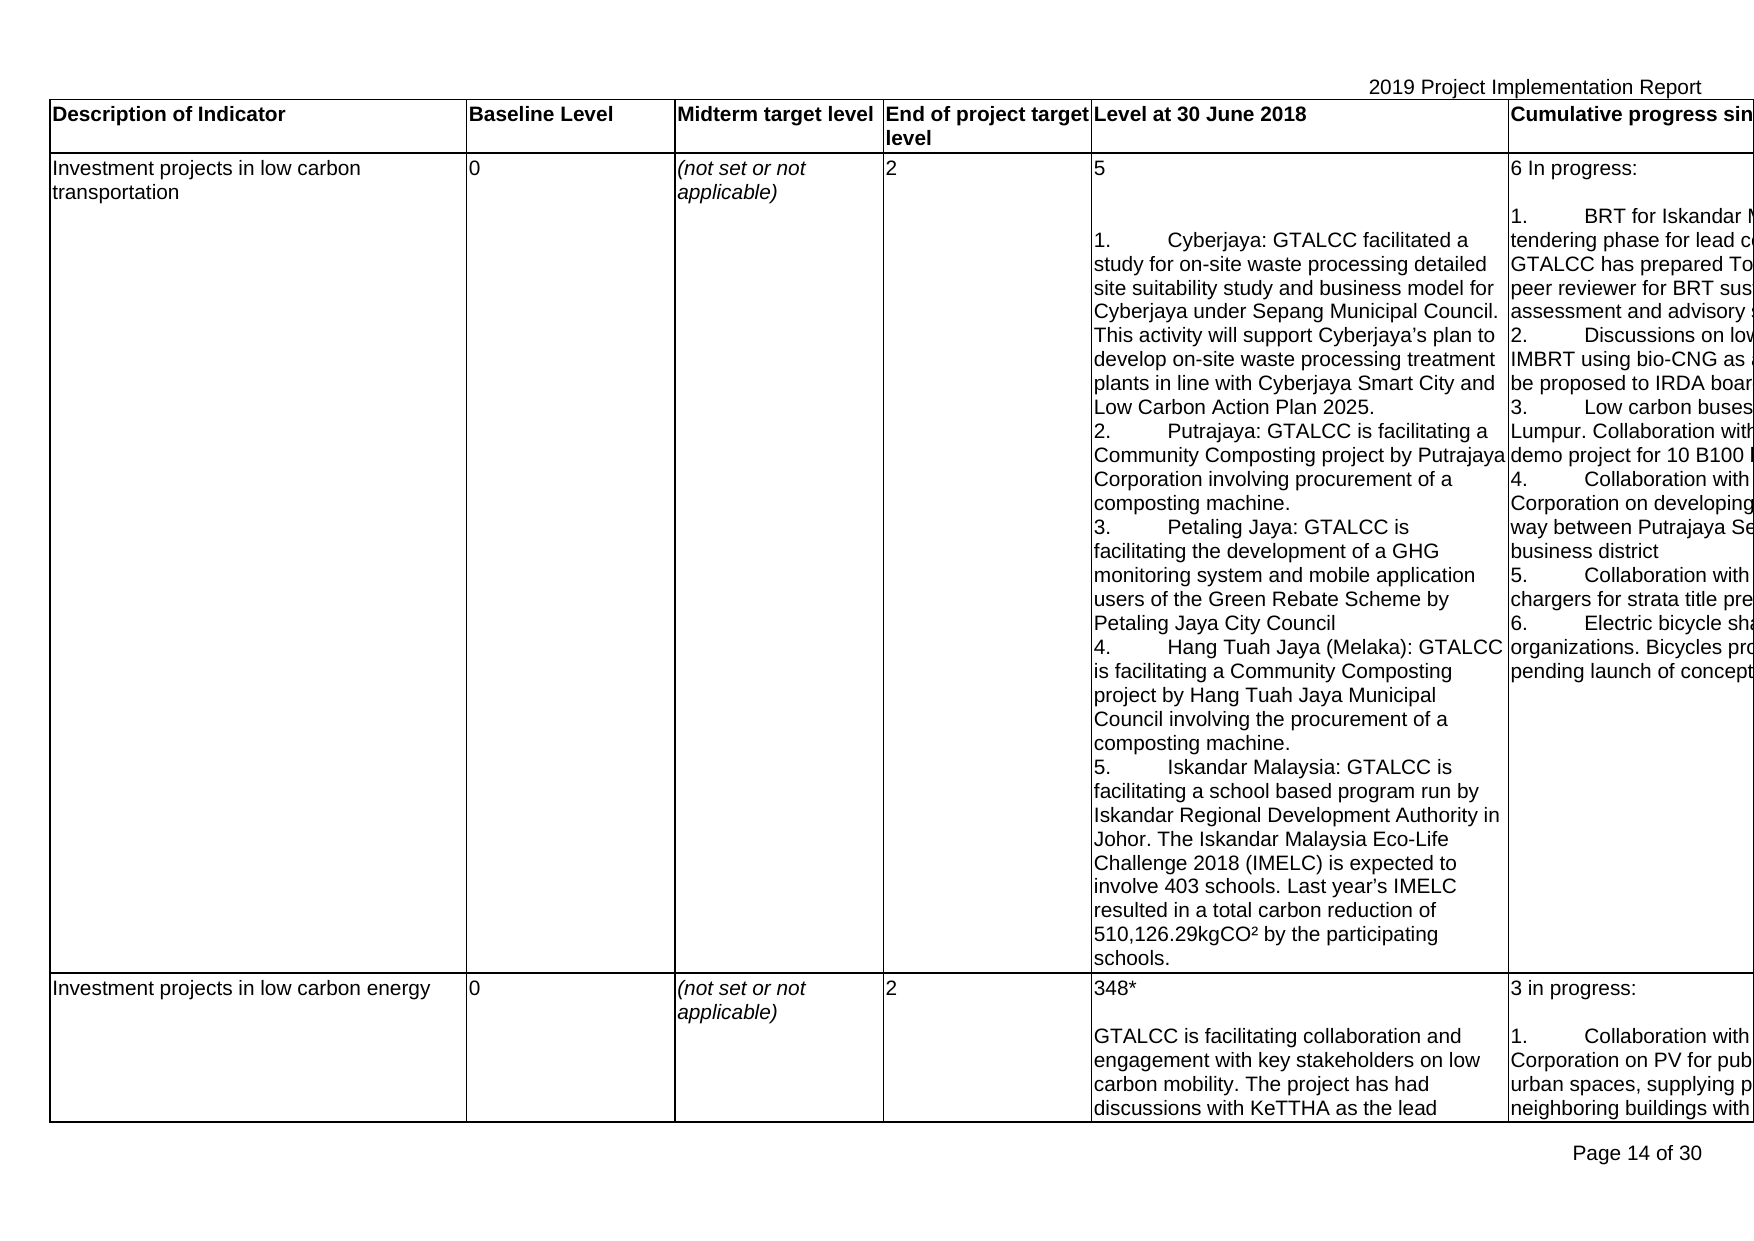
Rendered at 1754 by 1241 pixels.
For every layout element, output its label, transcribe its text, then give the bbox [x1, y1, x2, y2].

table_cell 2 [884, 154, 1091, 972]
table_cell Baseline Level [467, 100, 674, 152]
table_cell 0 [467, 154, 674, 972]
table_cell 2 [884, 974, 1091, 1121]
table_cell Description of Indicator [51, 100, 466, 152]
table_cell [51, 974, 466, 1121]
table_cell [676, 974, 883, 1121]
table_cell Level at 30 June 2018 [1092, 100, 1508, 152]
table_cell Investment projects in low carbon transportation [51, 154, 466, 972]
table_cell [1092, 974, 1508, 1121]
table_cell (not set or not applicable) [676, 154, 883, 972]
table_cell 6 In progress: 1. BRT for Iskandar Malaysia in tendering phase for lead consultant and GTALCC has prepared ToR for international peer reviewer for BRT sustainability assessment and advisory services 2. Discussions on low carbon buses for IMBRT using bio-CNG as a fuel. Planned to be proposed to IRDA board in August 2019 3. Low carbon buses for Kuala Lumpur. Collaboration with Prasarana on demo project for 10 B100 buses. 4. Collaboration with Putrajaya Corporation on developing a super cycle way between Putrajaya Sentral and main business district 5. Collaboration with MGTC on EV chargers for strata title premises. 6. Electric bicycle sharing for organizations. Bicycles procured and pending launch of concept. [1509, 154, 1753, 972]
table_cell 0 [467, 974, 674, 1121]
table_cell Midterm target level [676, 100, 883, 152]
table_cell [1509, 974, 1753, 1121]
table_cell Cumulative progress since project start [1509, 100, 1753, 152]
table_cell 5 1. Cyberjaya: GTALCC facilitated a study for on-site waste processing detailed site suitability study and business model for Cyberjaya under Sepang Municipal Council. This activity will support Cyberjaya’s plan to develop on-site waste processing treatment plants in line with Cyberjaya Smart City and Low Carbon Action Plan 2025. 2. Putrajaya: GTALCC is facilitating a Community Composting project by Putrajaya Corporation involving procurement of a composting machine. 3. Petaling Jaya: GTALCC is facilitating the development of a GHG monitoring system and mobile application users of the Green Rebate Scheme by Petaling Jaya City Council 4. Hang Tuah Jaya (Melaka): GTALCC is facilitating a Community Composting project by Hang Tuah Jaya Municipal Council involving the procurement of a composting machine. 5. Iskandar Malaysia: GTALCC is facilitating a school based program run by Iskandar Regional Development Authority in Johor. The Iskandar Malaysia Eco-Life Challenge 2018 (IMELC) is expected to involve 403 schools. Last year’s IMELC resulted in a total carbon reduction of 510,126.29kgCO² by the participating schools. [1092, 154, 1508, 972]
table_cell End of project target level [884, 100, 1091, 152]
